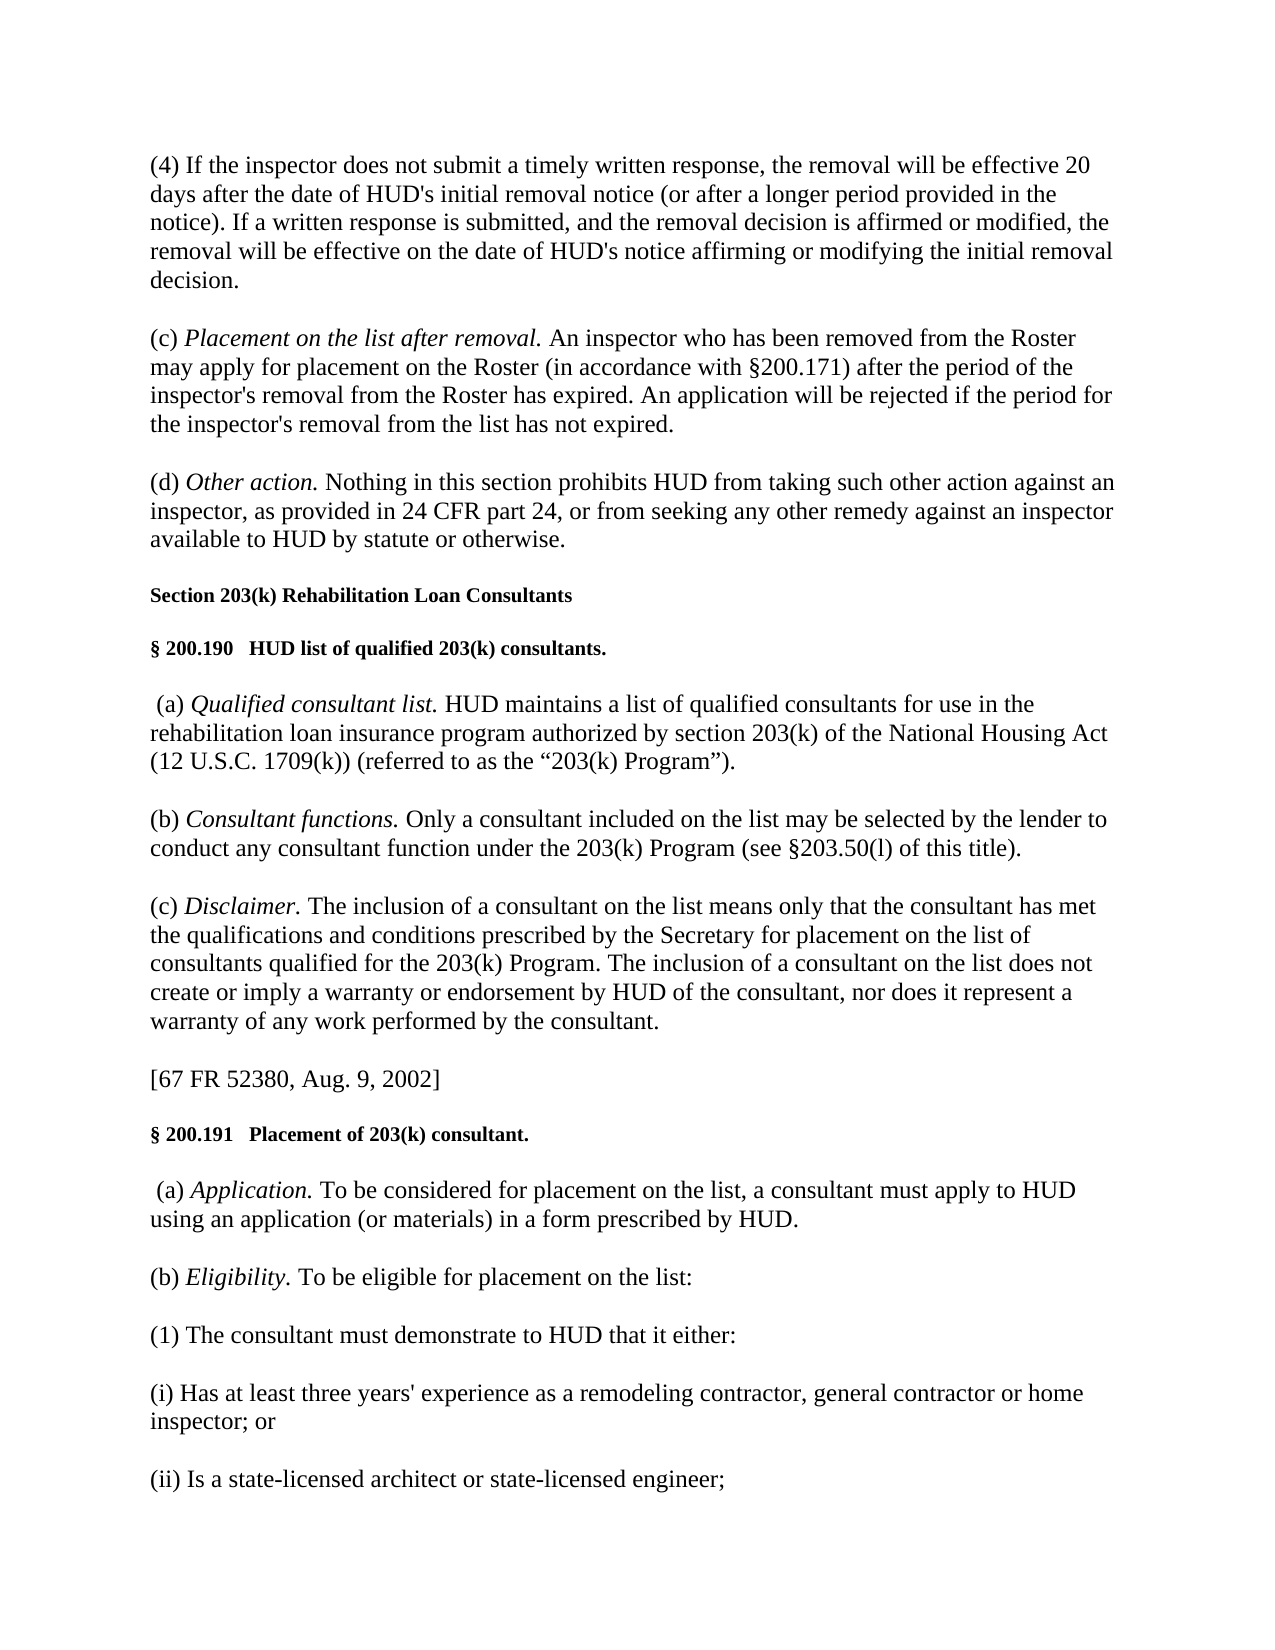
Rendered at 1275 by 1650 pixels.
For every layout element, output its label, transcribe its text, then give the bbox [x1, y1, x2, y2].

text (a) Qualified consultant list. HUD maintains a list of qualified consultants for use in the rehabilitation loan insurance program authorized by section 203(k) of the National Housing Act (12 U.S.C. 1709(k)) (referred to as the “203(k) Program”). [150, 689, 1125, 775]
text § 200.190 HUD list of qualified 203(k) consultants. [150, 636, 1125, 660]
text (4) If the inspector does not submit a timely written response, the removal will be effective 20 days after the date of HUD's initial removal notice (or after a longer period provided in the notice). If a written response is submitted, and the removal decision is affirmed or modified, the removal will be effective on the date of HUD's notice affirming or modifying the initial removal decision. [150, 150, 1125, 294]
text (c) Placement on the list after removal. An inspector who has been removed from the Roster may apply for placement on the Roster (in accordance with §200.171) after the period of the inspector's removal from the Roster has expired. An application will be rejected if the period for the inspector's removal from the list has not expired. [150, 323, 1125, 438]
text (c) Disclaimer. The inclusion of a consultant on the list means only that the consultant has met the qualifications and conditions prescribed by the Secretary for placement on the list of consultants qualified for the 203(k) Program. The inclusion of a consultant on the list does not create or imply a warranty or endorsement by HUD of the consultant, nor does it represent a warranty of any work performed by the consultant. [150, 891, 1125, 1035]
text (ii) Is a state-licensed architect or state-licensed engineer; [150, 1464, 1125, 1493]
text (d) Other action. Nothing in this section prohibits HUD from taking such other action against an inspector, as provided in 24 CFR part 24, or from seeking any other remedy against an inspector available to HUD by statute or otherwise. [150, 467, 1125, 553]
text [67 FR 52380, ] [150, 1064, 1125, 1093]
text Section 203(k) Rehabilitation Loan Consultants [150, 582, 1125, 607]
text (1) The consultant must demonstrate to HUD that it either: [150, 1320, 1125, 1348]
text (a) Application. To be considered for placement on the list, a consultant must apply to HUD using an application (or materials) in a form prescribed by HUD. [150, 1175, 1125, 1233]
text § 200.191 Placement of 203(k) consultant. [150, 1122, 1125, 1146]
text (b) Consultant functions. Only a consultant included on the list may be selected by the lender to conduct any consultant function under the 203(k) Program (see §203.50(l) of this title). [150, 804, 1125, 862]
text (b) Eligibility. To be eligible for placement on the list: [150, 1262, 1125, 1291]
text (i) Has at least three years' experience as a remodeling contractor, general contractor or home inspector; or [150, 1378, 1125, 1435]
